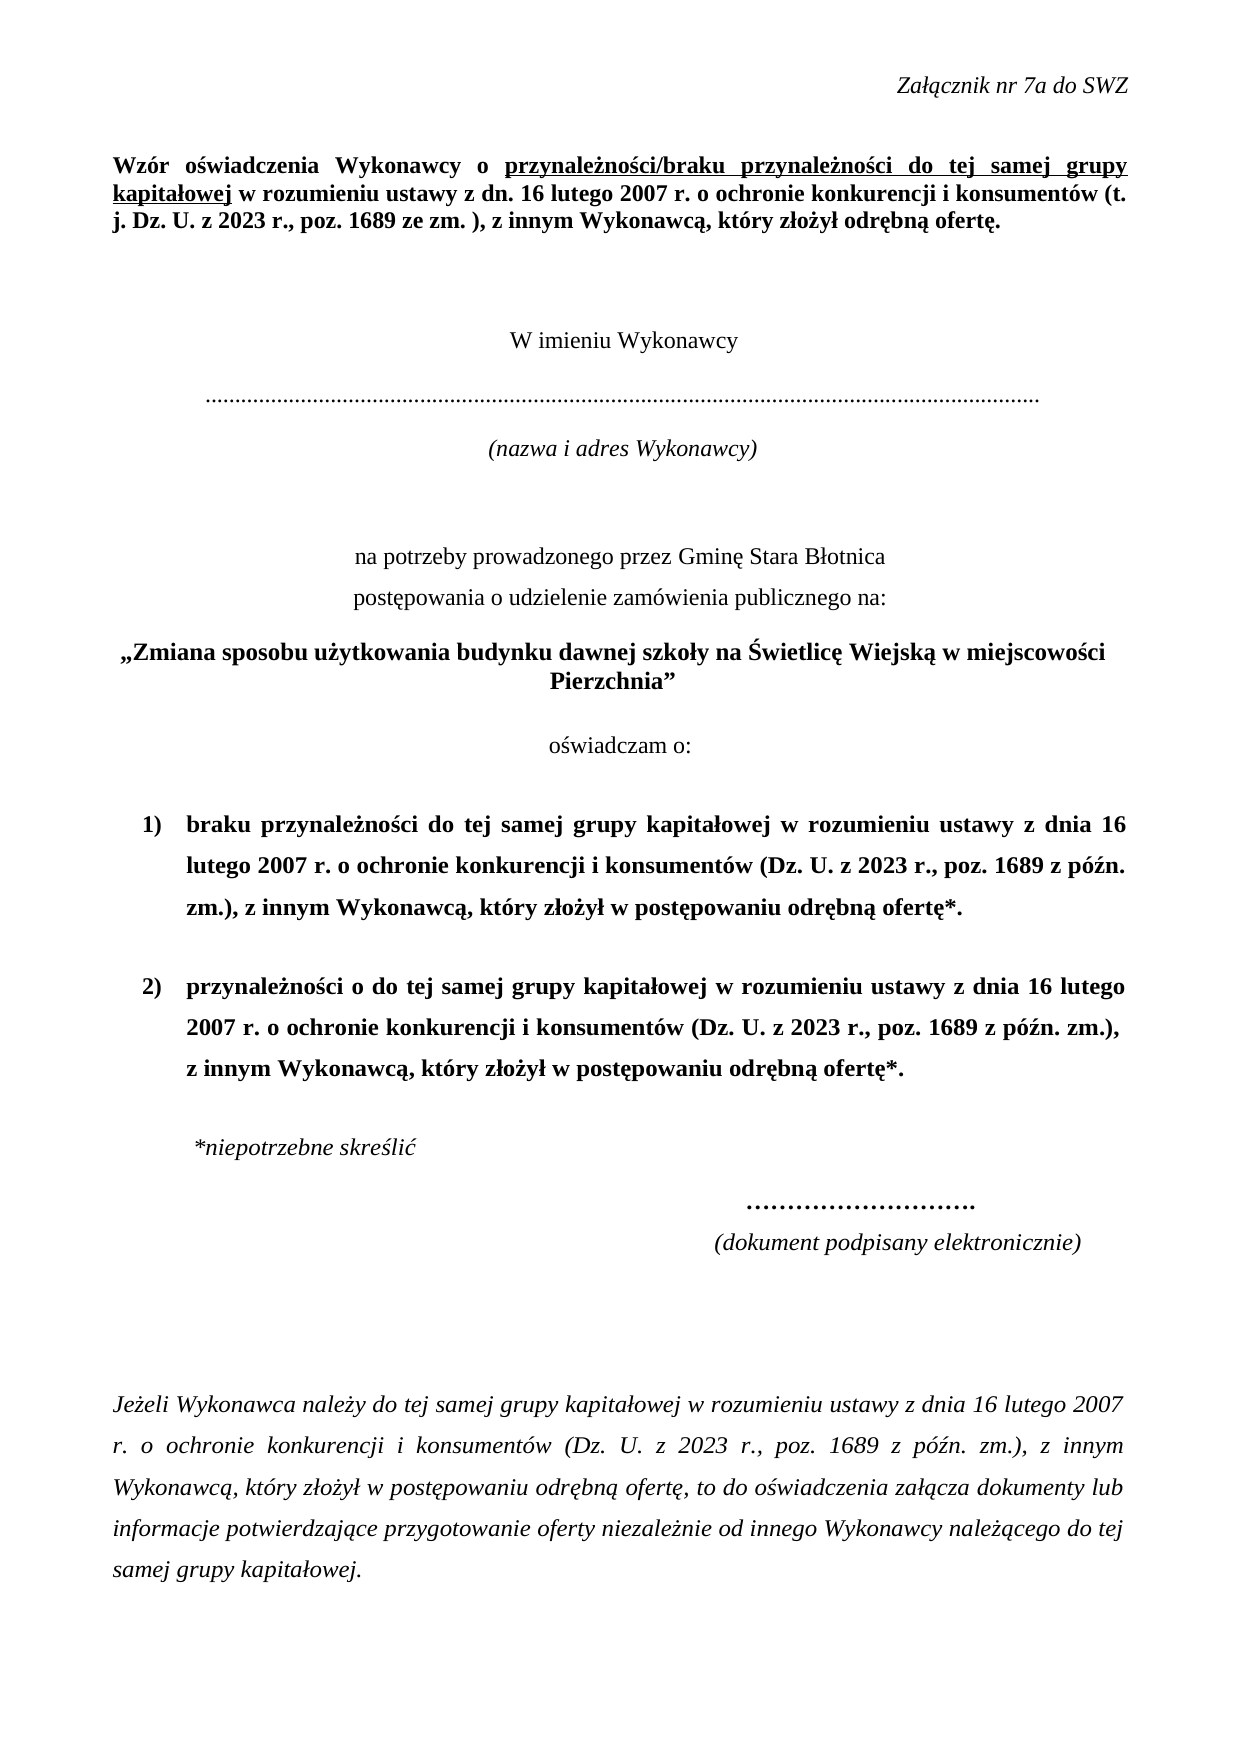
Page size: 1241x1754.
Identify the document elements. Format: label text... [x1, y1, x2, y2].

list braku przynależności do tej samej grupy kapitałowej w rozumieniu ustawy z dnia 16 lutego 2007 r. o ochronie konkurencji i konsumentów (Dz. U. z 2023 r., poz. 1689 z późn. zm.), z innym Wykonawcą, który złożył w postępowaniu odrębną ofertę*. [142, 810, 1128, 920]
text oświadczam o: [112, 731, 1128, 759]
text na potrzeby prowadzonego przez Gminę Stara Błotnica postępowania o udzielenie zamówienia publicznego na: [112, 542, 1128, 611]
text *niepotrzebne skreślić [112, 1133, 1128, 1161]
text Załącznik nr 7a do SWZ [112, 71, 1128, 98]
text Jeżeli Wykonawca należy do tej samej grupy kapitałowej w rozumieniu ustawy z dnia 16 lutego 2007 r. o ochronie konkurencji i konsumentów (Dz. U. z 2023 r., poz. 1689 z późn. zm.), z innym Wykonawcą, który złożył w postępowaniu odrębną ofertę, to do oświadczenia załącza dokumenty lub informacje potwierdzające przygotowanie oferty niezależnie od innego Wykonawcy należącego do tej samej grupy kapitałowej. [112, 1390, 1128, 1583]
text W imieniu Wykonawcy [120, 327, 1128, 354]
text „Zmiana sposobu użytkowania budynku dawnej szkoły na Świetlicę Wiejską w miejscowości Pierzchnia” [112, 637, 1113, 719]
text ………………………. [112, 1187, 1128, 1215]
text Wzór oświadczenia Wykonawcy o przynależności/braku przynależności do tej samej grupy kapitałowej w rozumieniu ustawy z dn. 16 lutego 2007 r. o ochronie konkurencji i konsumentów (t. j. Dz. U. z 2023 r., poz. 1689 ze zm. ), z innym Wykonawcą, który złożył odrębną ofertę. [112, 151, 1128, 234]
list przynależności o do tej samej grupy kapitałowej w rozumieniu ustawy z dnia 16 lutego 2007 r. o ochronie konkurencji i konsumentów (Dz. U. z 2023 r., poz. 1689 z późn. zm.), z innym Wykonawcą, który złożył w postępowaniu odrębną ofertę*. [142, 972, 1128, 1082]
text (nazwa i adres Wykonawcy) [120, 434, 1128, 462]
text ............................................................................................................................................ [120, 380, 1128, 408]
text (dokument podpisany elektronicznie) [112, 1228, 1128, 1256]
